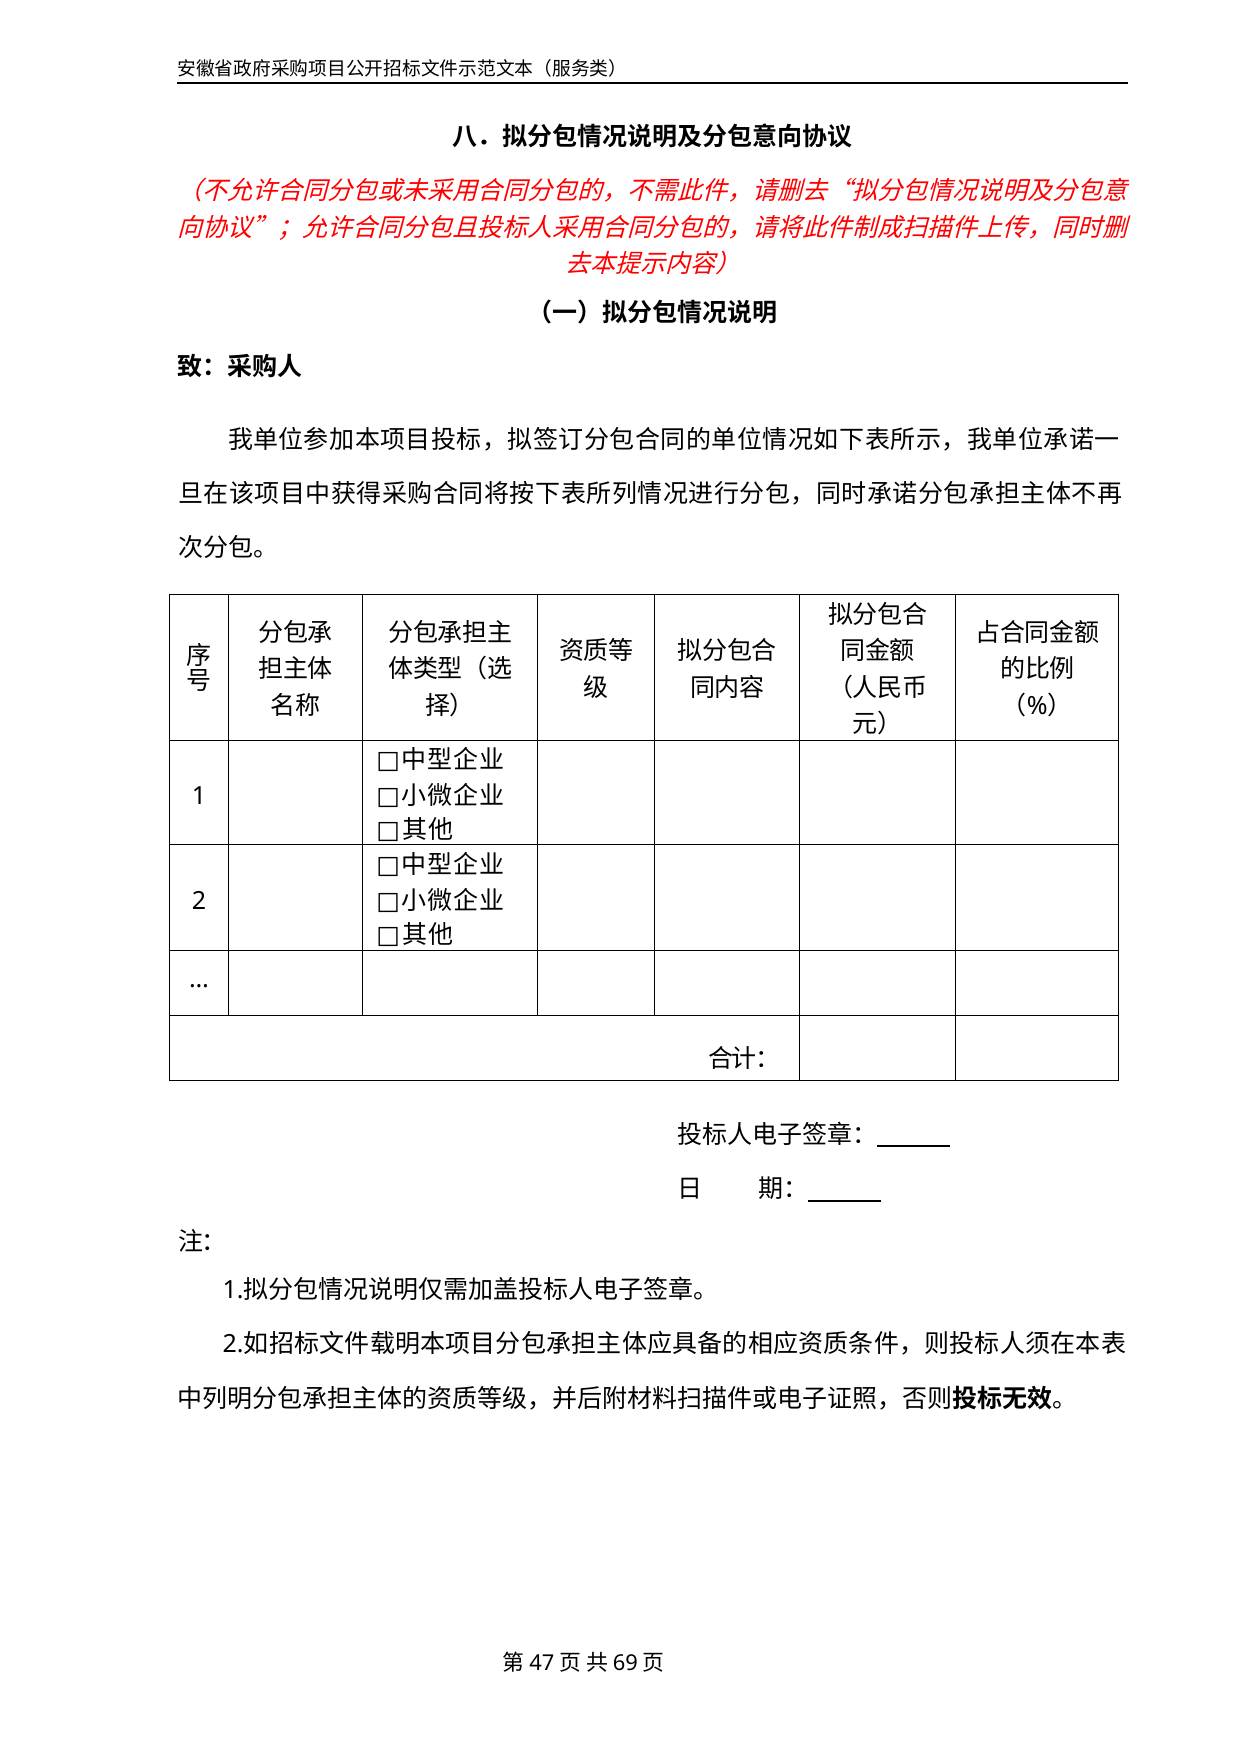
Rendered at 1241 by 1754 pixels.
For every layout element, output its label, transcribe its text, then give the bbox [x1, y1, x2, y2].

table_header 拟分包合同金额（人民币元） [800, 595, 955, 739]
table_cell [538, 845, 654, 950]
text 投标人电子签章： [177, 1114, 1128, 1151]
text 2.如招标文件载明本项目分包承担主体应具备的相应资质条件，则投标人须在本表中列明分包承担主体的资质等级，并后附材料扫描件或电子证照，否则投标无效。 [177, 1324, 1128, 1414]
table_cell [655, 741, 799, 844]
table_header 序号 [170, 595, 228, 739]
text 注： [178, 1223, 1128, 1257]
table_cell [800, 1016, 955, 1080]
table_cell [956, 741, 1118, 844]
table_cell □中型企业 □小微企业 □其他 [363, 741, 537, 844]
table_cell 合计： [170, 1016, 799, 1080]
table_cell [800, 741, 955, 844]
table_cell … [170, 951, 228, 1015]
text （不允许合同分包或未采用合同分包的，不需此件，请删去“拟分包情况说明及分包意向协议”；允许合同分包且投标人采用合同分包的，请将此件制成扫描件上传，同时删去本提示内容） [177, 171, 1128, 279]
table_header 分包承担主体名称 [229, 595, 362, 739]
table_cell [655, 845, 799, 950]
table_header 拟分包合同内容 [655, 595, 799, 739]
table_cell [956, 845, 1118, 950]
table_cell □中型企业 □小微企业 □其他 [363, 845, 537, 950]
table_header 资质等级 [538, 595, 654, 739]
table_cell 2 [170, 845, 228, 950]
table_cell [538, 741, 654, 844]
table_cell [956, 1016, 1118, 1080]
table_cell [229, 845, 362, 950]
text 致：采购人 [177, 346, 1128, 383]
table_cell [655, 951, 799, 1015]
table_cell [800, 845, 955, 950]
table_cell [538, 951, 654, 1015]
table_cell [800, 951, 955, 1015]
table_header 分包承担主体类型（选择） [363, 595, 537, 739]
table_cell [229, 951, 362, 1015]
table_cell [363, 951, 537, 1015]
table_cell [229, 741, 362, 844]
text 八．拟分包情况说明及分包意向协议 [177, 116, 1128, 153]
text 我单位参加本项目投标，拟签订分包合同的单位情况如下表所示，我单位承诺一旦在该项目中获得采购合同将按下表所列情况进行分包，同时承诺分包承担主体不再次分包。 [178, 419, 1122, 564]
table_cell 1 [170, 741, 228, 844]
text 日 期： [177, 1169, 1128, 1205]
text （一）拟分包情况说明 [177, 292, 1128, 328]
table_cell [956, 951, 1118, 1015]
text 1.拟分包情况说明仅需加盖投标人电子签章。 [177, 1269, 1128, 1306]
table_header 占合同金额的比例（%） [956, 595, 1118, 739]
